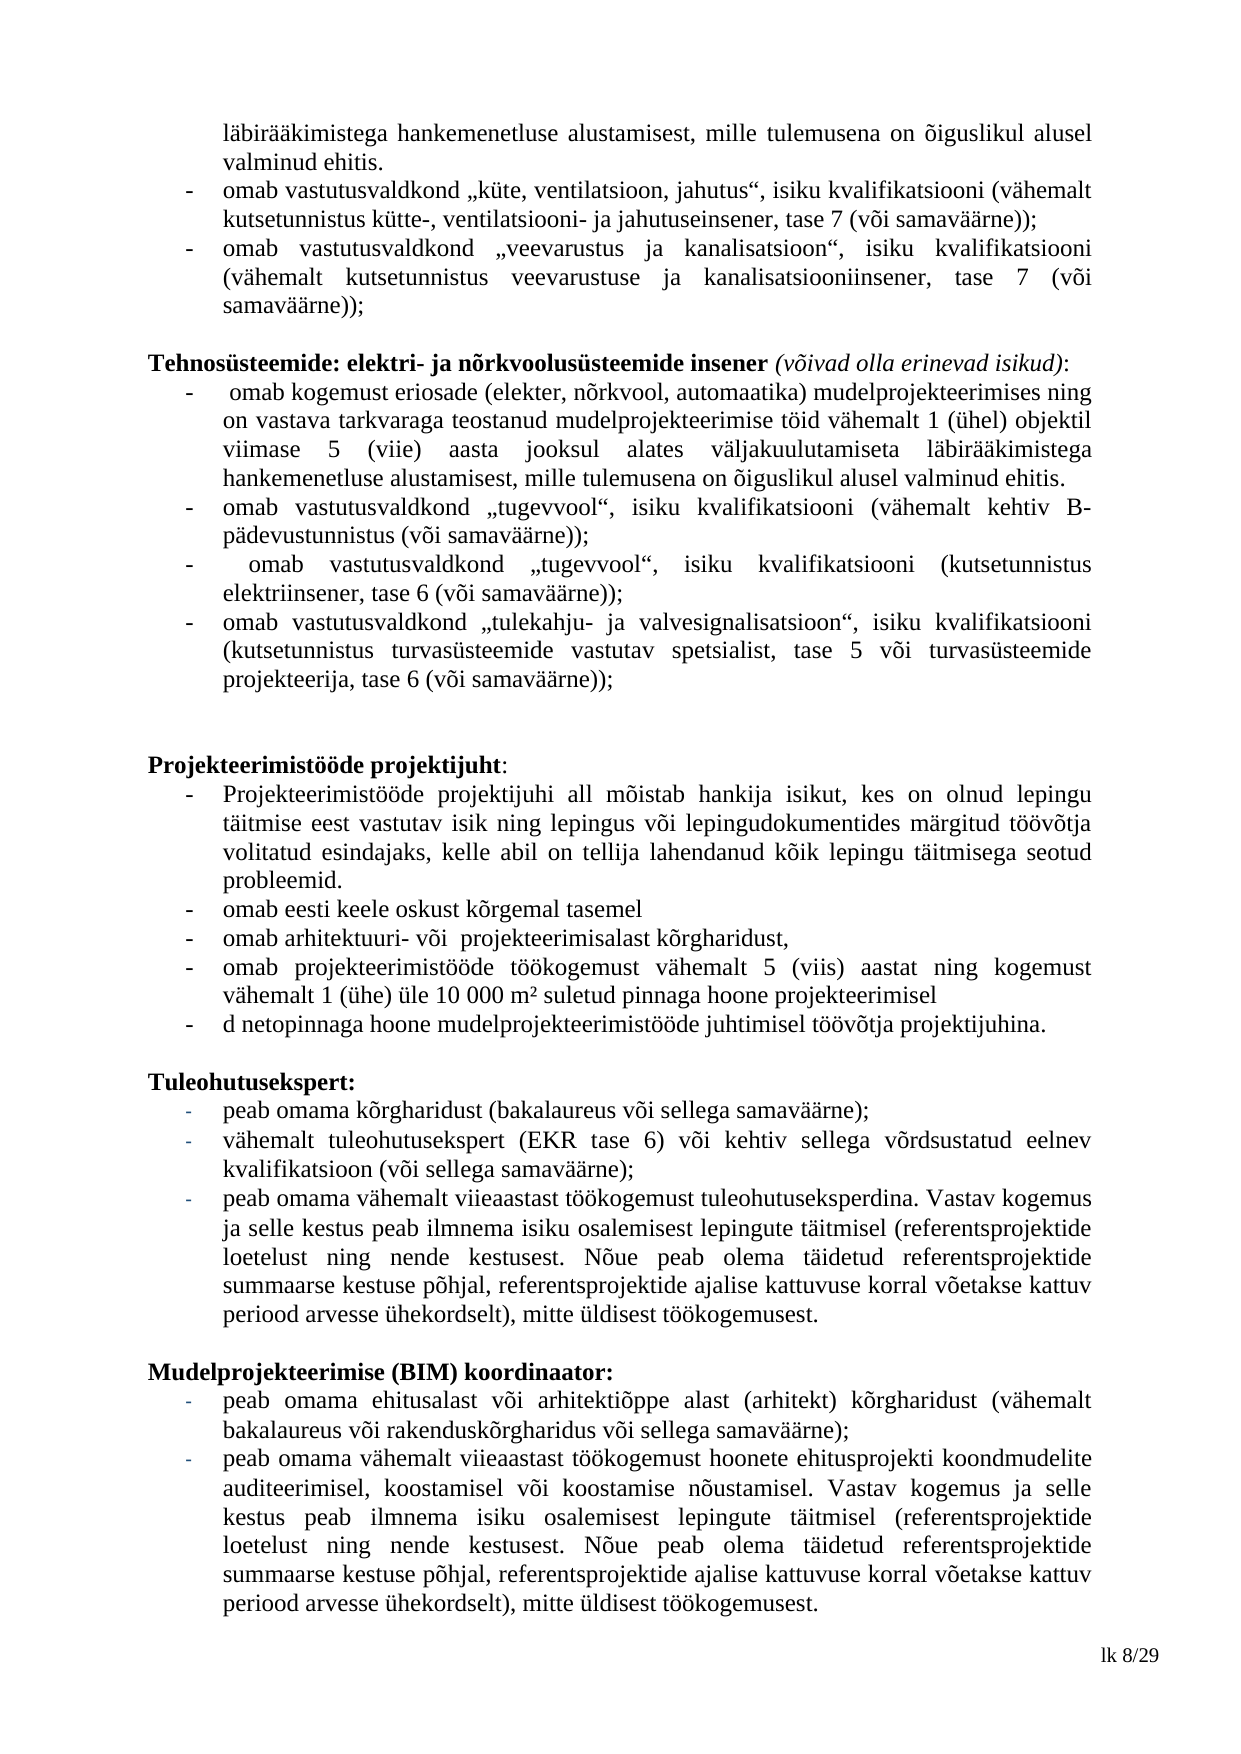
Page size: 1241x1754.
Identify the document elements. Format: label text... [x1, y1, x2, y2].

list peab omama ehitusalast või arhitektiõppe alast (arhitekt) kõrgharidust (vähemalt bakalaureus või rakenduskõrgharidus või sellega samaväärne); [185, 1385, 1092, 1443]
list omab vastutusvaldkond „veevarustus ja kanalisatsioon“, isiku kvalifikatsiooni (vähemalt kutsetunnistus veevarustuse ja kanalisatsiooniinsener, tase 7 (või samaväärne)); [185, 233, 1092, 319]
text Mudelprojekteerimise (BIM) koordinaator: [148, 1357, 1092, 1385]
list omab kogemust eriosade (elekter, nõrkvool, automaatika) mudelprojekteerimises ning on vastava tarkvaraga teostanud mudelprojekteerimise töid vähemalt 1 (ühel) objektil viimase 5 (viie) aasta jooksul alates väljakuulutamiseta läbirääkimistega hankemenetluse alustamisest, mille tulemusena on õiguslikul alusel valminud ehitis. [185, 377, 1092, 492]
text Projekteerimistööde projektijuht: [148, 751, 1092, 779]
text Tuleohutusekspert: [148, 1067, 1092, 1096]
list d netopinnaga hoone mudelprojekteerimistööde juhtimisel töövõtja projektijuhina. [185, 1009, 1092, 1038]
list omab projekteerimistööde töökogemust vähemalt 5 (viis) aastat ning kogemust vähemalt 1 (ühe) üle 10 000 m² suletud pinnaga hoone projekteerimisel [185, 952, 1092, 1009]
list peab omama kõrgharidust (bakalaureus või sellega samaväärne); [185, 1096, 1092, 1125]
list omab arhitektuuri- või projekteerimisalast kõrgharidust, [185, 923, 1092, 952]
list peab omama vähemalt viieaastast töökogemust hoonete ehitusprojekti koondmudelite auditeerimisel, koostamisel või koostamise nõustamisel. Vastav kogemus ja selle kestus peab ilmnema isiku osalemisest lepingute täitmisel (referentsprojektide loetelust ning nende kestusest. Nõue peab olema täidetud referentsprojektide summaarse kestuse põhjal, referentsprojektide ajalise kattuvuse korral võetakse kattuv periood arvesse ühekordselt), mitte üldisest töökogemusest. [185, 1443, 1092, 1617]
list Projekteerimistööde projektijuhi all mõistab hankija isikut, kes on olnud lepingu täitmise eest vastutav isik ning lepingus või lepingudokumentides märgitud töövõtja volitatud esindajaks, kelle abil on tellija lahendanud kõik lepingu täitmisega seotud probleemid. [185, 779, 1092, 894]
text Tehnosüsteemide: elektri- ja nõrkvoolusüsteemide insener (võivad olla erinevad isikud): [148, 348, 1092, 377]
list omab eesti keele oskust kõrgemal tasemel [185, 894, 1092, 923]
list omab vastutusvaldkond „tugevvool“, isiku kvalifikatsiooni (kutsetunnistus elektriinsener, tase 6 (või samaväärne)); [185, 549, 1092, 607]
list omab vastutusvaldkond „tulekahju- ja valvesignalisatsioon“, isiku kvalifikatsiooni (kutsetunnistus turvasüsteemide vastutav spetsialist, tase 5 või turvasüsteemide projekteerija, tase 6 (või samaväärne)); [185, 607, 1092, 693]
list omab vastutusvaldkond „küte, ventilatsioon, jahutus“, isiku kvalifikatsiooni (vähemalt kutsetunnistus kütte-, ventilatsiooni- ja jahutuseinsener, tase 7 (või samaväärne)); [185, 176, 1092, 233]
list omab vastutusvaldkond „tugevvool“, isiku kvalifikatsiooni (vähemalt kehtiv B-pädevustunnistus (või samaväärne)); [185, 492, 1092, 549]
list peab omama vähemalt viieaastast töökogemust tuleohutuseksperdina. Vastav kogemus ja selle kestus peab ilmnema isiku osalemisest lepingute täitmisel (referentsprojektide loetelust ning nende kestusest. Nõue peab olema täidetud referentsprojektide summaarse kestuse põhjal, referentsprojektide ajalise kattuvuse korral võetakse kattuv periood arvesse ühekordselt), mitte üldisest töökogemusest. [185, 1183, 1092, 1328]
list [185, 118, 1092, 176]
list vähemalt tuleohutusekspert (EKR tase 6) või kehtiv sellega võrdsustatud eelnev kvalifikatsioon (või sellega samaväärne); [185, 1125, 1092, 1183]
